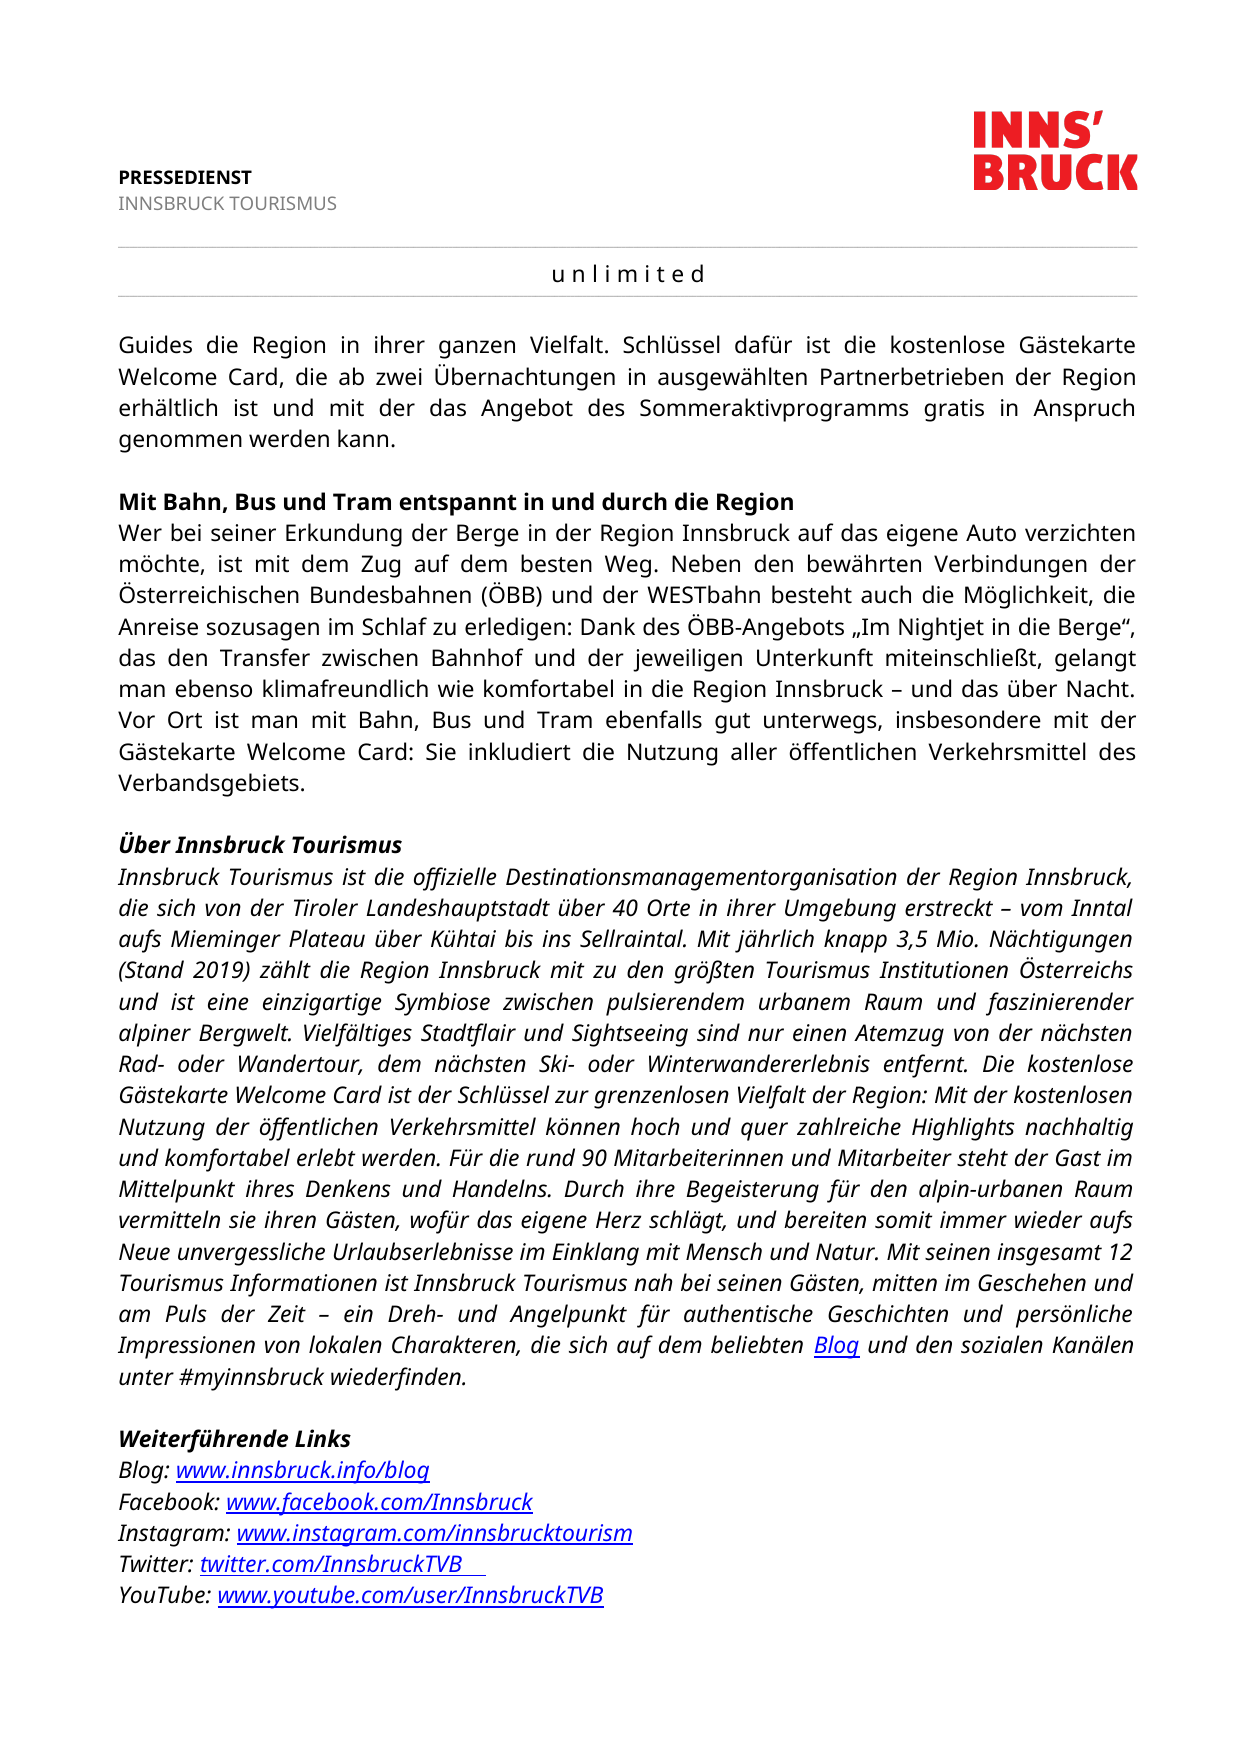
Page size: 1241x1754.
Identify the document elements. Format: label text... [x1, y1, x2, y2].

text Instagram: www.instagram.com/innsbrucktourism [118, 1517, 1137, 1548]
text Wer bei seiner Erkundung der Berge in der Region Innsbruck auf das eigene Auto verzichten möchte, ist mit dem Zug auf dem besten Weg. Neben den bewährten Verbindungen der Österreichischen Bundesbahnen (ÖBB) und der WESTbahn besteht auch die Möglichkeit, die Anreise sozusagen im Schlaf zu erledigen: Dank des ÖBB-Angebots „Im Nightjet in die Berge“, das den Transfer zwischen Bahnhof und der jeweiligen Unterkunft miteinschließt, gelangt man ebenso klimafreundlich wie komfortabel in die Region Innsbruck – und das über Nacht. Vor Ort ist man mit Bahn, Bus und Tram ebenfalls gut unterwegs, insbesondere mit der Gästekarte Welcome Card: Sie inkludiert die Nutzung aller öffentlichen Verkehrsmittel des Verbandsgebiets. [118, 517, 1137, 798]
text Innsbruck Tourismus ist die offizielle Destinationsmanagementorganisation der Region Innsbruck, die sich von der Tiroler Landeshauptstadt über 40 Orte in ihrer Umgebung erstreckt – vom Inntal aufs Mieminger Plateau über Kühtai bis ins Sellraintal. Mit jährlich knapp 3,5 Mio. Nächtigungen (Stand 2019) zählt die Region Innsbruck mit zu den größten Tourismus Institutionen Österreichs und ist eine einzigartige Symbiose zwischen pulsierendem urbanem Raum und faszinierender alpiner Bergwelt. Vielfältiges Stadtflair und Sightseeing sind nur einen Atemzug von der nächsten Rad- oder Wandertour, dem nächsten Ski- oder Winterwandererlebnis entfernt. Die kostenlose Gästekarte Welcome Card ist der Schlüssel zur grenzenlosen Vielfalt der Region: Mit der kostenlosen Nutzung der öffentlichen Verkehrsmittel können hoch und quer zahlreiche Highlights nachhaltig und komfortabel erlebt werden. Für die rund 90 Mitarbeiterinnen und Mitarbeiter steht der Gast im Mittelpunkt ihres Denkens und Handelns. Durch ihre Begeisterung für den alpin-urbanen Raum vermitteln sie ihren Gästen, wofür das eigene Herz schlägt, und bereiten somit immer wieder aufs Neue unvergessliche Urlaubserlebnisse im Einklang mit Mensch und Natur. Mit seinen insgesamt 12 Tourismus Informationen ist Innsbruck Tourismus nah bei seinen Gästen, mitten im Geschehen und am Puls der Zeit – ein Dreh- und Angelpunkt für authentische Geschichten und persönliche Impressionen von lokalen Charakteren, die sich auf dem beliebten Blog und den sozialen Kanälen unter #myinnsbruck wiederfinden. [118, 861, 1137, 1392]
text Über Innsbruck Tourismus [118, 829, 1137, 861]
text Weiterführende Links [118, 1423, 1137, 1454]
text Facebook: www.facebook.com/Innsbruck [118, 1486, 1137, 1517]
text YouTube: www.youtube.com/user/InnsbruckTVB [118, 1579, 1137, 1611]
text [118, 329, 1137, 454]
text Blog: www.innsbruck.info/blog [118, 1454, 1137, 1486]
text Twitter: twitter.com/InnsbruckTVB [118, 1548, 1137, 1579]
text Mit Bahn, Bus und Tram entspannt in und durch die Region [118, 486, 1137, 517]
